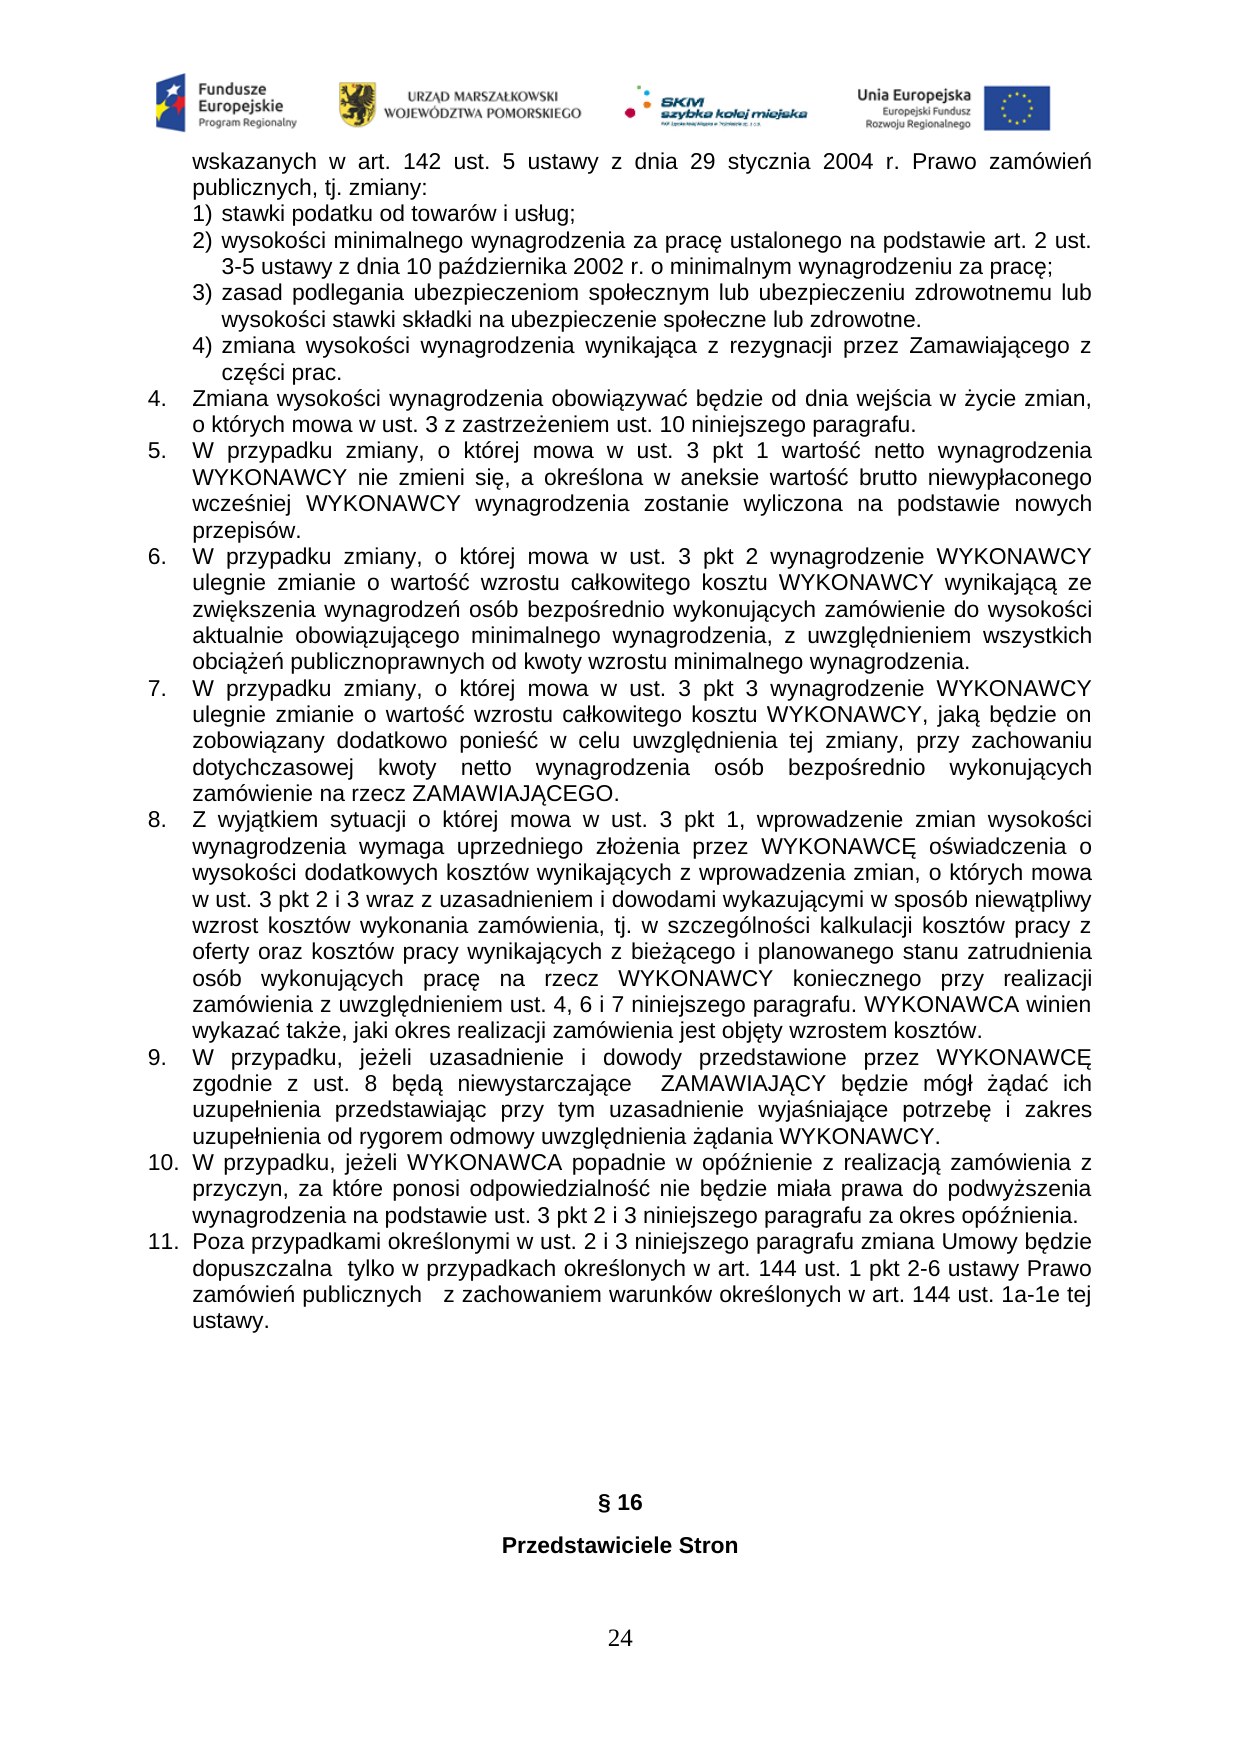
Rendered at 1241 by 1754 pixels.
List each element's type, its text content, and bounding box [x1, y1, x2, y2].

list W przypadku zmiany, o której mowa w ust. 3 pkt 2 wynagrodzenie WYKONAWCY ulegnie zmianie o wartość wzrostu całkowitego kosztu WYKONAWCY wynikającą ze zwiększenia wynagrodzeń osób bezpośrednio wykonujących zamówienie do wysokości aktualnie obowiązującego minimalnego wynagrodzenia, z uwzględnieniem wszystkich obciążeń publicznoprawnych od kwoty wzrostu minimalnego wynagrodzenia. [148, 543, 1093, 675]
list Zmiana wysokości wynagrodzenia obowiązywać będzie od dnia wejścia w życie zmian, o których mowa w ust. 3 z zastrzeżeniem ust. 10 niniejszego paragrafu. [148, 385, 1093, 437]
list stawki podatku od towarów i usług; [192, 200, 1093, 227]
list W przypadku zmiany, o której mowa w ust. 3 pkt 3 wynagrodzenie WYKONAWCY ulegnie zmianie o wartość wzrostu całkowitego kosztu WYKONAWCY, jaką będzie on zobowiązany dodatkowo ponieść w celu uwzględnienia tej zmiany, przy zachowaniu dotychczasowej kwoty netto wynagrodzenia osób bezpośrednio wykonujących zamówienie na rzecz ZAMAWIAJĄCEGO. [148, 675, 1093, 806]
list zasad podlegania ubezpieczeniom społecznym lub ubezpieczeniu zdrowotnemu lub wysokości stawki składki na ubezpieczenie społeczne lub zdrowotne. [192, 279, 1093, 332]
text § 16 [148, 1489, 1093, 1515]
list W przypadku zmiany, o której mowa w ust. 3 pkt 1 wartość netto wynagrodzenia WYKONAWCY nie zmieni się, a określona w aneksie wartość brutto niewypłaconego wcześniej WYKONAWCY wynagrodzenia zostanie wyliczona na podstawie nowych przepisów. [148, 437, 1093, 543]
list Z wyjątkiem sytuacji o której mowa w ust. 3 pkt 1, wprowadzenie zmian wysokości wynagrodzenia wymaga uprzedniego złożenia przez WYKONAWCĘ oświadczenia o wysokości dodatkowych kosztów wynikających z wprowadzenia zmian, o których mowa w ust. 3 pkt 2 i 3 wraz z uzasadnieniem i dowodami wykazującymi w sposób niewątpliwy wzrost kosztów wykonania zamówienia, tj. w szczególności kalkulacji kosztów pracy z oferty oraz kosztów pracy wynikających z bieżącego i planowanego stanu zatrudnienia osób wykonujących pracę na rzecz WYKONAWCY koniecznego przy realizacji zamówienia z uwzględnieniem ust. 4, 6 i 7 niniejszego paragrafu. WYKONAWCA winien wykazać także, jaki okres realizacji zamówienia jest objęty wzrostem kosztów. [148, 806, 1093, 1044]
list wysokości minimalnego wynagrodzenia za pracę ustalonego na podstawie art. 2 ust. 3-5 ustawy z dnia 10 października 2002 r. o minimalnym wynagrodzeniu za pracę; [192, 227, 1093, 279]
list Poza przypadkami określonymi w ust. 2 i 3 niniejszego paragrafu zmiana Umowy będzie dopuszczalna tylko w przypadkach określonych w art. 144 ust. 1 pkt 2-6 ustawy Prawo zamówień publicznych z zachowaniem warunków określonych w art. 144 ust. 1a-1e tej ustawy. [148, 1228, 1093, 1333]
list zmiana wysokości wynagrodzenia wynikająca z rezygnacji przez Zamawiającego z części prac. [192, 332, 1093, 385]
list W przypadku, jeżeli uzasadnienie i dowody przedstawione przez WYKONAWCĘ zgodnie z ust. 8 będą niewystarczające ZAMAWIAJĄCY będzie mógł żądać ich uzupełnienia przedstawiając przy tym uzasadnienie wyjaśniające potrzebę i zakres uzupełnienia od rygorem odmowy uwzględnienia żądania WYKONAWCY. [148, 1044, 1093, 1149]
list W przypadku, jeżeli WYKONAWCA popadnie w opóźnienie z realizacją zamówienia z przyczyn, za które ponosi odpowiedzialność nie będzie miała prawa do podwyższenia wynagrodzenia na podstawie ust. 3 pkt 2 i 3 niniejszego paragrafu za okres opóźnienia. [148, 1149, 1093, 1228]
text Przedstawiciele Stron [148, 1532, 1093, 1558]
picture [147, 73, 1063, 146]
